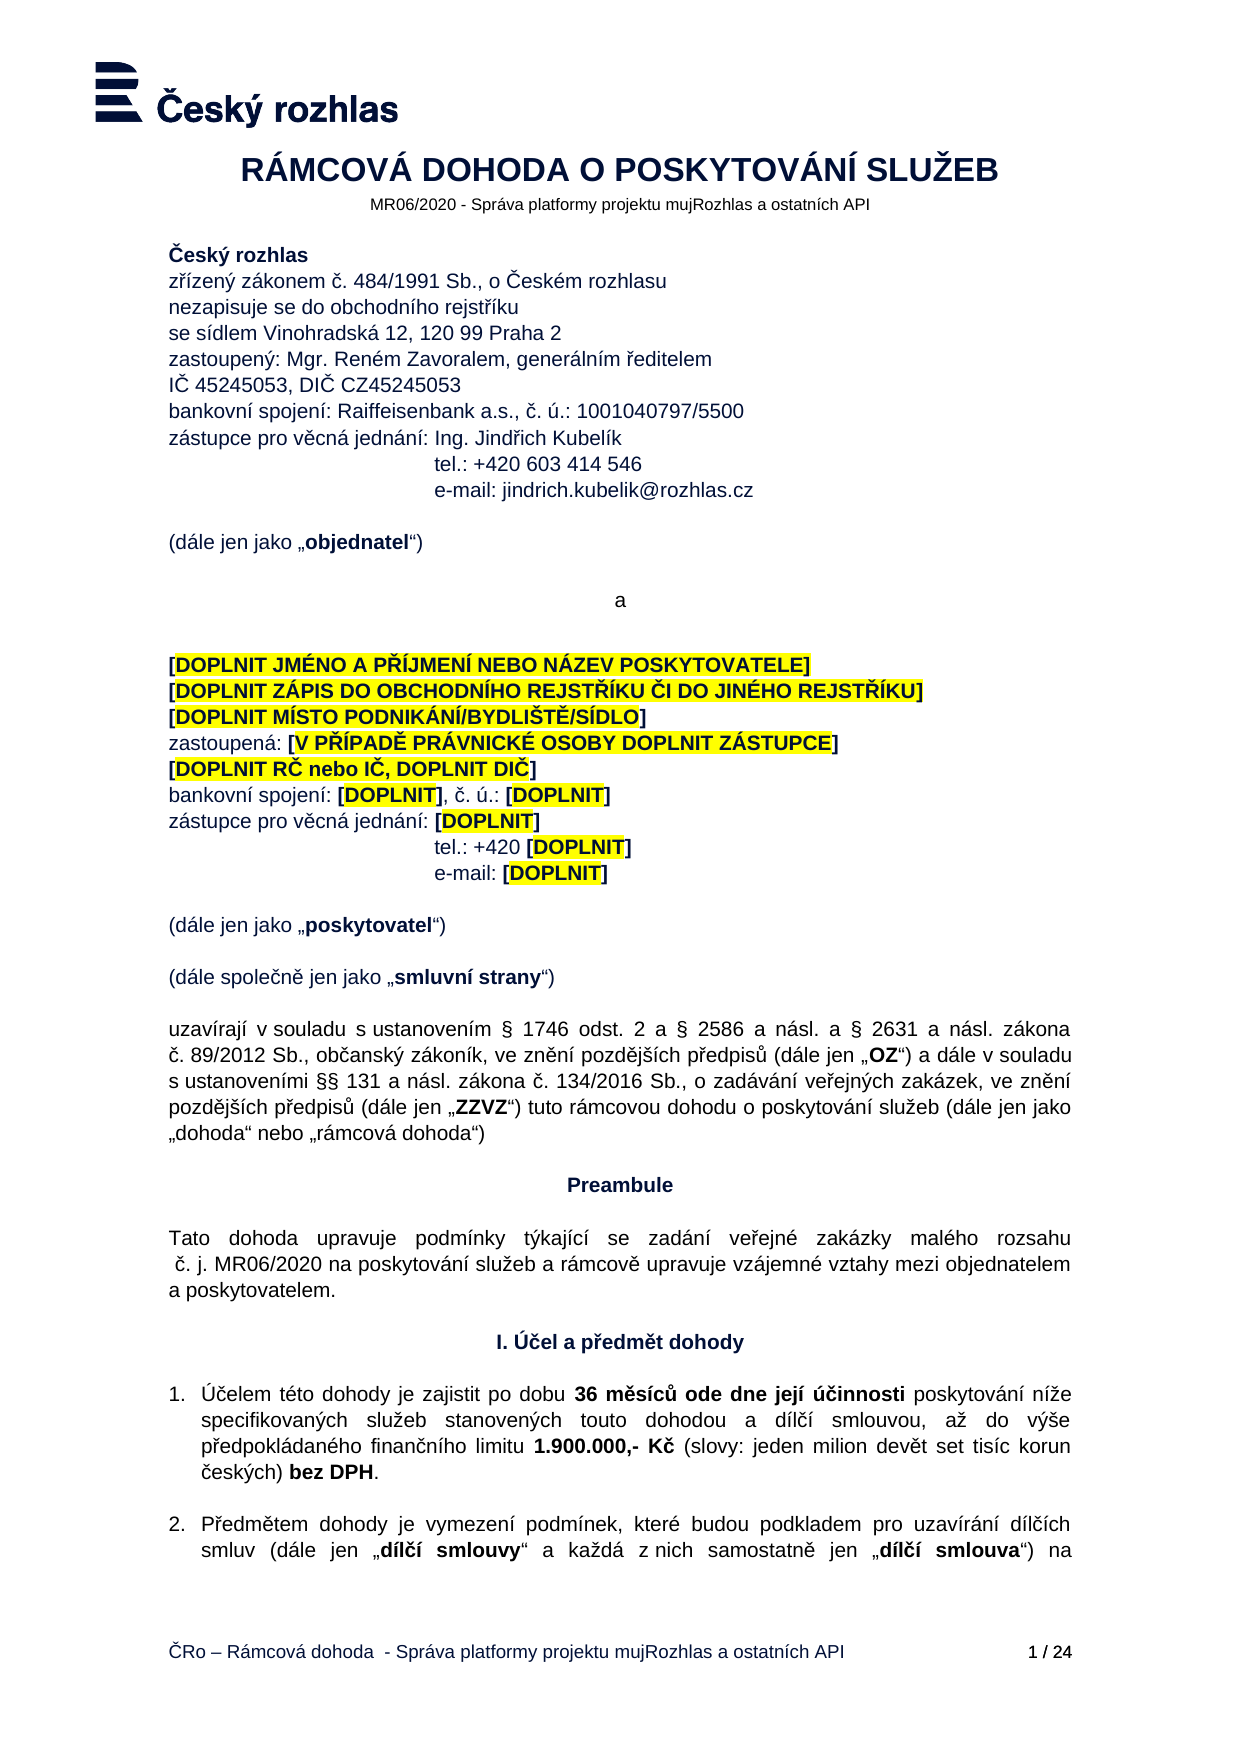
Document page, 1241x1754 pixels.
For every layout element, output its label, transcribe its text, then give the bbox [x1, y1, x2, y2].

text e-mail: [DOPLNIT] [168, 859, 1072, 886]
text zastoupená: [V PŘÍPADĚ PRÁVNICKÉ OSOBY DOPLNIT ZÁSTUPCE] [168, 729, 1072, 755]
text [DOPLNIT MÍSTO PODNIKÁNÍ/BYDLIŠTĚ/SÍDLO] [168, 703, 1072, 729]
text [DOPLNIT ZÁPIS DO OBCHODNÍHO REJSTŘÍKU ČI DO JINÉHO REJSTŘÍKU] [168, 677, 1072, 703]
subtitle Preambule [168, 1172, 1072, 1198]
text [DOPLNIT JMÉNO A PŘÍJMENÍ NEBO NÁZEV POSKYTOVATELE] [168, 651, 1072, 677]
text (dále jen jako „poskytovatel“) [168, 912, 1072, 938]
text bankovní spojení: Raiffeisenbank a.s., č. ú.: 1001040797/5500 [168, 398, 1072, 424]
text tel.: +420 [DOPLNIT] [168, 833, 1072, 859]
text (dále společně jen jako „smluvní strany“) [168, 964, 1072, 990]
title RÁMCOVÁ DOHODA O POSKYTOVÁNÍ SLUŽEB [168, 146, 1072, 190]
list Účelem této dohody je zajistit po dobu 36 měsíců ode dne její účinnosti poskytování níže specifikovaných služeb stanovených touto dohodou a dílčí smlouvou, až do výše předpokládaného finančního limitu 1.900.000,- Kč (slovy: jeden milion devět set tisíc korun českých) bez DPH. [168, 1380, 1072, 1484]
text zástupce pro věcná jednání: [DOPLNIT] [168, 807, 1072, 833]
text tel.: +420 603 414 546 [168, 450, 1072, 476]
text MR06/2020 - Správa platformy projektu mujRozhlas a ostatních API [168, 190, 1072, 216]
text zástupce pro věcná jednání: Ing. Jindřich Kubelík [168, 424, 1072, 450]
text e-mail: jindrich.kubelik@rozhlas.cz [168, 476, 1072, 502]
text uzavírají v souladu s ustanovením § 1746 odst. 2 a § 2586 a násl. a § 2631 a násl. zákona č. 89/2012 Sb., občanský zákoník, ve znění pozdějších předpisů (dále jen „OZ“) a dále v souladu s ustanoveními §§ 131 a násl. zákona č. 134/2016 Sb., o zadávání veřejných zakázek, ve znění pozdějších předpisů (dále jen „ZZVZ“) tuto rámcovou dohodu o poskytování služeb (dále jen jako „dohoda“ nebo „rámcová dohoda“) [168, 1016, 1072, 1146]
text Český rozhlas [168, 242, 1072, 268]
text (dále jen jako „objednatel“) [168, 528, 1072, 554]
text IČ 45245053, DIČ CZ45245053 [168, 372, 1072, 398]
text [DOPLNIT RČ nebo IČ, DOPLNIT DIČ] [168, 755, 1072, 781]
text zastoupený: Mgr. Reném Zavoralem, generálním ředitelem [168, 346, 1072, 372]
picture [95, 62, 398, 128]
text Tato dohoda upravuje podmínky týkající se zadání veřejné zakázky malého rozsahu č. j. MR06/2020 na poskytování služeb a rámcově upravuje vzájemné vztahy mezi objednatelem a poskytovatelem. [168, 1224, 1072, 1302]
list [168, 1511, 1072, 1563]
text a [168, 587, 1072, 613]
text nezapisuje se do obchodního rejstříku [168, 294, 1072, 320]
text zřízený zákonem č. 484/1991 Sb., o Českém rozhlasu [168, 268, 1072, 294]
text se sídlem Vinohradská 12, 120 99 Praha 2 [168, 320, 1072, 346]
subtitle Účel a předmět dohody [168, 1328, 1072, 1354]
text bankovní spojení: [DOPLNIT], č. ú.: [DOPLNIT] [168, 781, 1072, 807]
